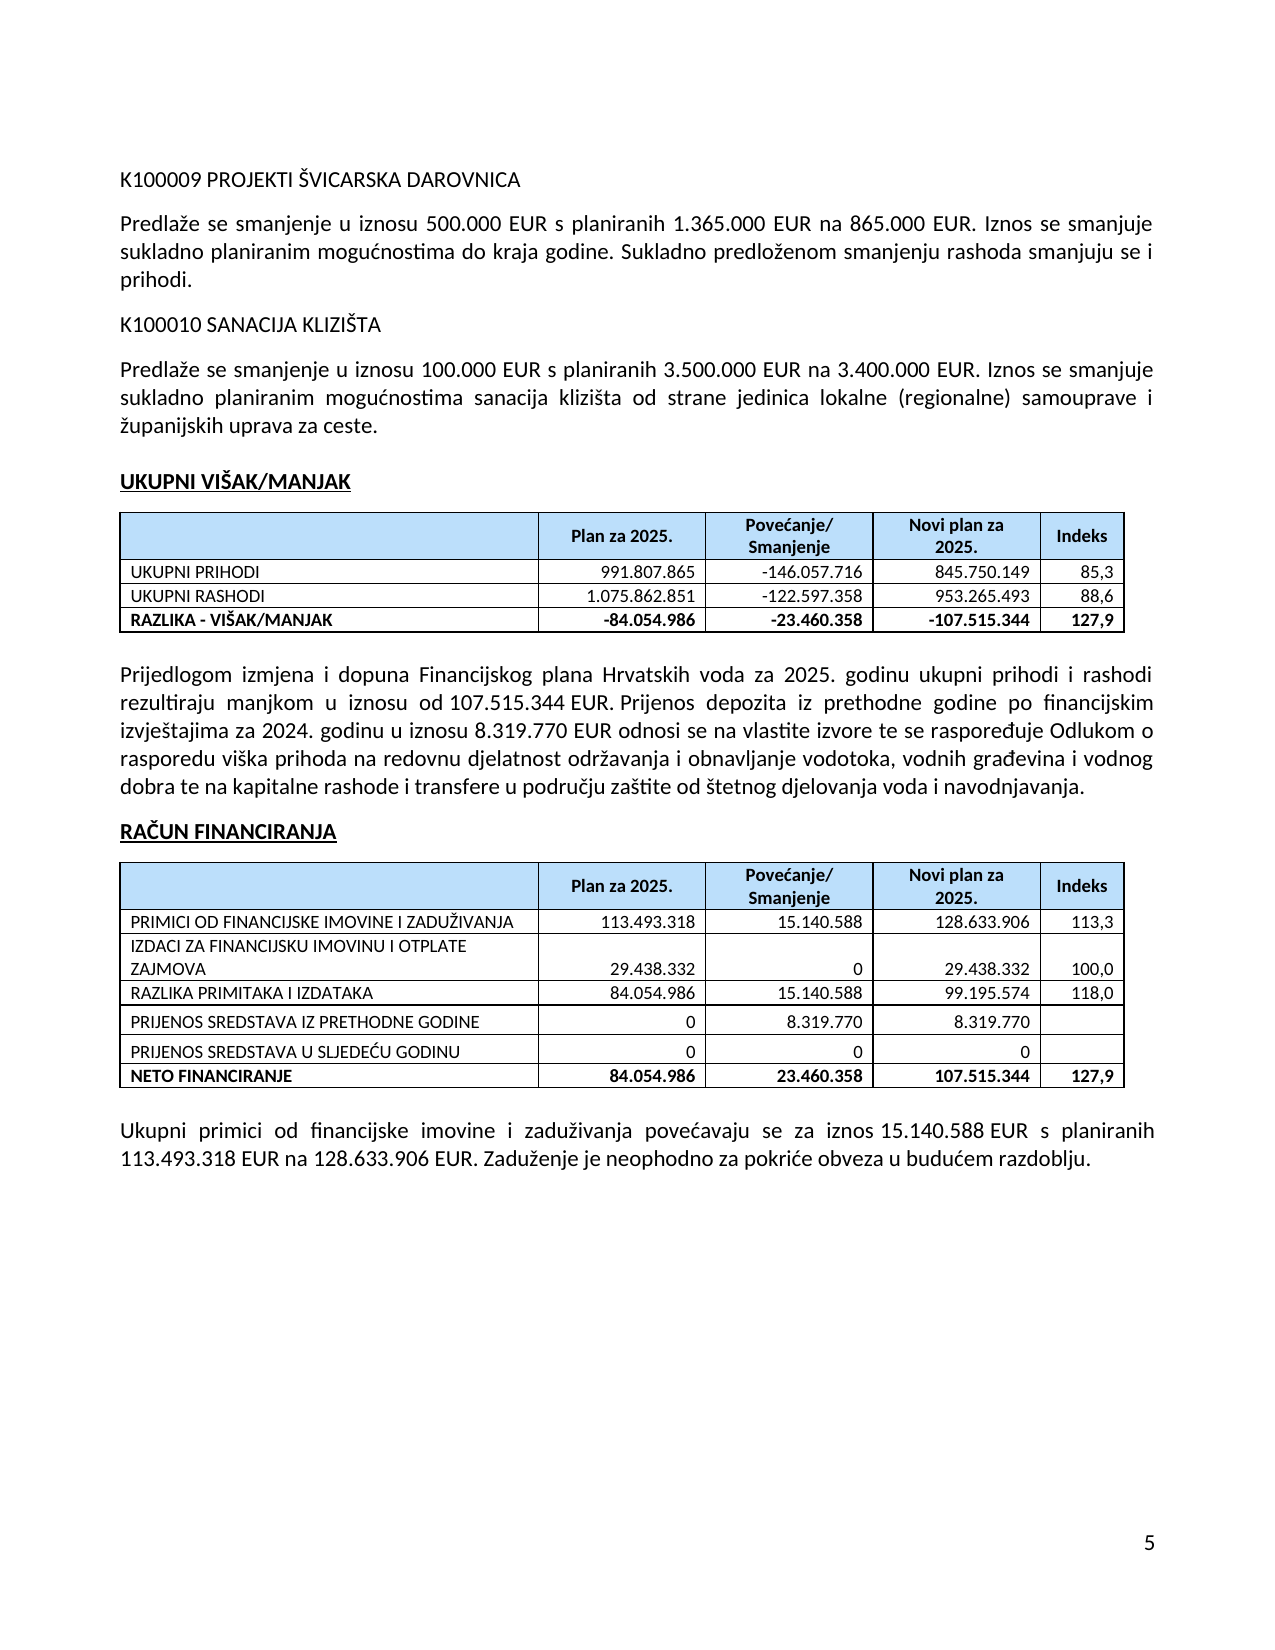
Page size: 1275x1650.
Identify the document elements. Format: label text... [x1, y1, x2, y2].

table_cell 8.319.770 [706, 1006, 872, 1034]
table_header Novi plan za 2025. [874, 513, 1040, 559]
table_cell 8.319.770 [874, 1006, 1040, 1034]
table_cell 118,0 [1041, 981, 1123, 1004]
table_cell PRIMICI OD FINANCIJSKE IMOVINE I ZADUŽIVANJA [121, 910, 538, 933]
text RAČUN FINANCIRANJA [120, 817, 1155, 845]
text K100009 PROJEKTI ŠVICARSKA DAROVNICA [120, 165, 1155, 193]
text Ukupni primici od financijske imovine i zaduživanja povećavaju se za iznos 15.140.588 EUR s planiranih 113.493.318 EUR na 128.633.906 EUR. Zaduženje je neophodno za pokriće obveza u budućem razdoblju. [120, 1116, 1155, 1172]
list Predlaže se smanjenje u iznosu 100.000 EUR s planiranih 3.500.000 EUR na 3.400.000 EUR. Iznos se smanjuje sukladno planiranim mogućnostima sanacija klizišta od strane jedinica lokalne (regionalne) samouprave i županijskih uprava za ceste. [120, 355, 1155, 439]
table_cell PRIJENOS SREDSTAVA IZ PRETHODNE GODINE [121, 1006, 538, 1034]
table_cell RAZLIKA PRIMITAKA I IZDATAKA [121, 981, 538, 1004]
table_header Plan za 2025. [539, 863, 705, 909]
table_cell 15.140.588 [706, 981, 872, 1004]
table_cell 99.195.574 [874, 981, 1040, 1004]
table_cell 128.633.906 [874, 910, 1040, 933]
table_header Indeks [1041, 863, 1123, 909]
table_cell 845.750.149 [874, 560, 1040, 583]
table_cell 107.515.344 [874, 1064, 1040, 1087]
table_cell UKUPNI PRIHODI [121, 560, 538, 583]
table_cell 113,3 [1041, 910, 1123, 933]
table_cell -107.515.344 [874, 608, 1040, 631]
table_header Povećanje/ Smanjenje [706, 513, 872, 559]
table_cell 0 [539, 1006, 705, 1034]
table_cell 84.054.986 [539, 981, 705, 1004]
table_header [121, 863, 538, 909]
table_cell UKUPNI RASHODI [121, 584, 538, 607]
table_cell 29.438.332 [874, 934, 1040, 980]
list UKUPNI VIŠAK/MANJAK [120, 467, 1155, 495]
table_cell 991.807.865 [539, 560, 705, 583]
table_cell -146.057.716 [706, 560, 872, 583]
table_cell PRIJENOS SREDSTAVA U SLJEDEĆU GODINU [121, 1035, 538, 1063]
text K100010 SANACIJA KLIZIŠTA [120, 310, 1155, 338]
text Prijedlogom izmjena i dopuna Financijskog plana Hrvatskih voda za 2025. godinu ukupni prihodi i rashodi rezultiraju manjkom u iznosu od 107.515.344 EUR. Prijenos depozita iz prethodne godine po financijskim izvještajima za 2024. godinu u iznosu 8.319.770 EUR odnosi se na vlastite izvore te se raspoređuje Odlukom o rasporedu viška prihoda na redovnu djelatnost održavanja i obnavljanje vodotoka, vodnih građevina i vodnog dobra te na kapitalne rashode i transfere u području zaštite od štetnog djelovanja voda i navodnjavanja. [120, 660, 1155, 801]
table_cell 88,6 [1041, 584, 1123, 607]
table_cell 113.493.318 [539, 910, 705, 933]
table_cell [1041, 1006, 1123, 1034]
table_header Plan za 2025. [539, 513, 705, 559]
table_cell 0 [874, 1035, 1040, 1063]
table_cell 127,9 [1041, 608, 1123, 631]
table_cell 85,3 [1041, 560, 1123, 583]
table_cell -23.460.358 [706, 608, 872, 631]
table_cell 953.265.493 [874, 584, 1040, 607]
table_cell 1.075.862.851 [539, 584, 705, 607]
table_cell [1041, 1035, 1123, 1063]
table_header [121, 513, 538, 559]
table_cell 0 [539, 1035, 705, 1063]
table_cell 29.438.332 [539, 934, 705, 980]
table_cell NETO FINANCIRANJE [121, 1064, 538, 1087]
table_header Novi plan za 2025. [874, 863, 1040, 909]
table_cell -122.597.358 [706, 584, 872, 607]
table_cell 84.054.986 [539, 1064, 705, 1087]
table_cell -84.054.986 [539, 608, 705, 631]
table_cell 127,9 [1041, 1064, 1123, 1087]
table_cell 0 [706, 1035, 872, 1063]
table_cell 0 [706, 934, 872, 980]
table_header Indeks [1041, 513, 1123, 559]
table_cell RAZLIKA - VIŠAK/MANJAK [121, 608, 538, 631]
table_header Povećanje/ Smanjenje [706, 863, 872, 909]
list Predlaže se smanjenje u iznosu 500.000 EUR s planiranih 1.365.000 EUR na 865.000 EUR. Iznos se smanjuje sukladno planiranim mogućnostima do kraja godine. Sukladno predloženom smanjenju rashoda smanjuju se i prihodi. [120, 209, 1155, 293]
table_cell 100,0 [1041, 934, 1123, 980]
table_cell 15.140.588 [706, 910, 872, 933]
table_cell IZDACI ZA FINANCIJSKU IMOVINU I OTPLATE ZAJMOVA [121, 934, 538, 980]
table_cell 23.460.358 [706, 1064, 872, 1087]
